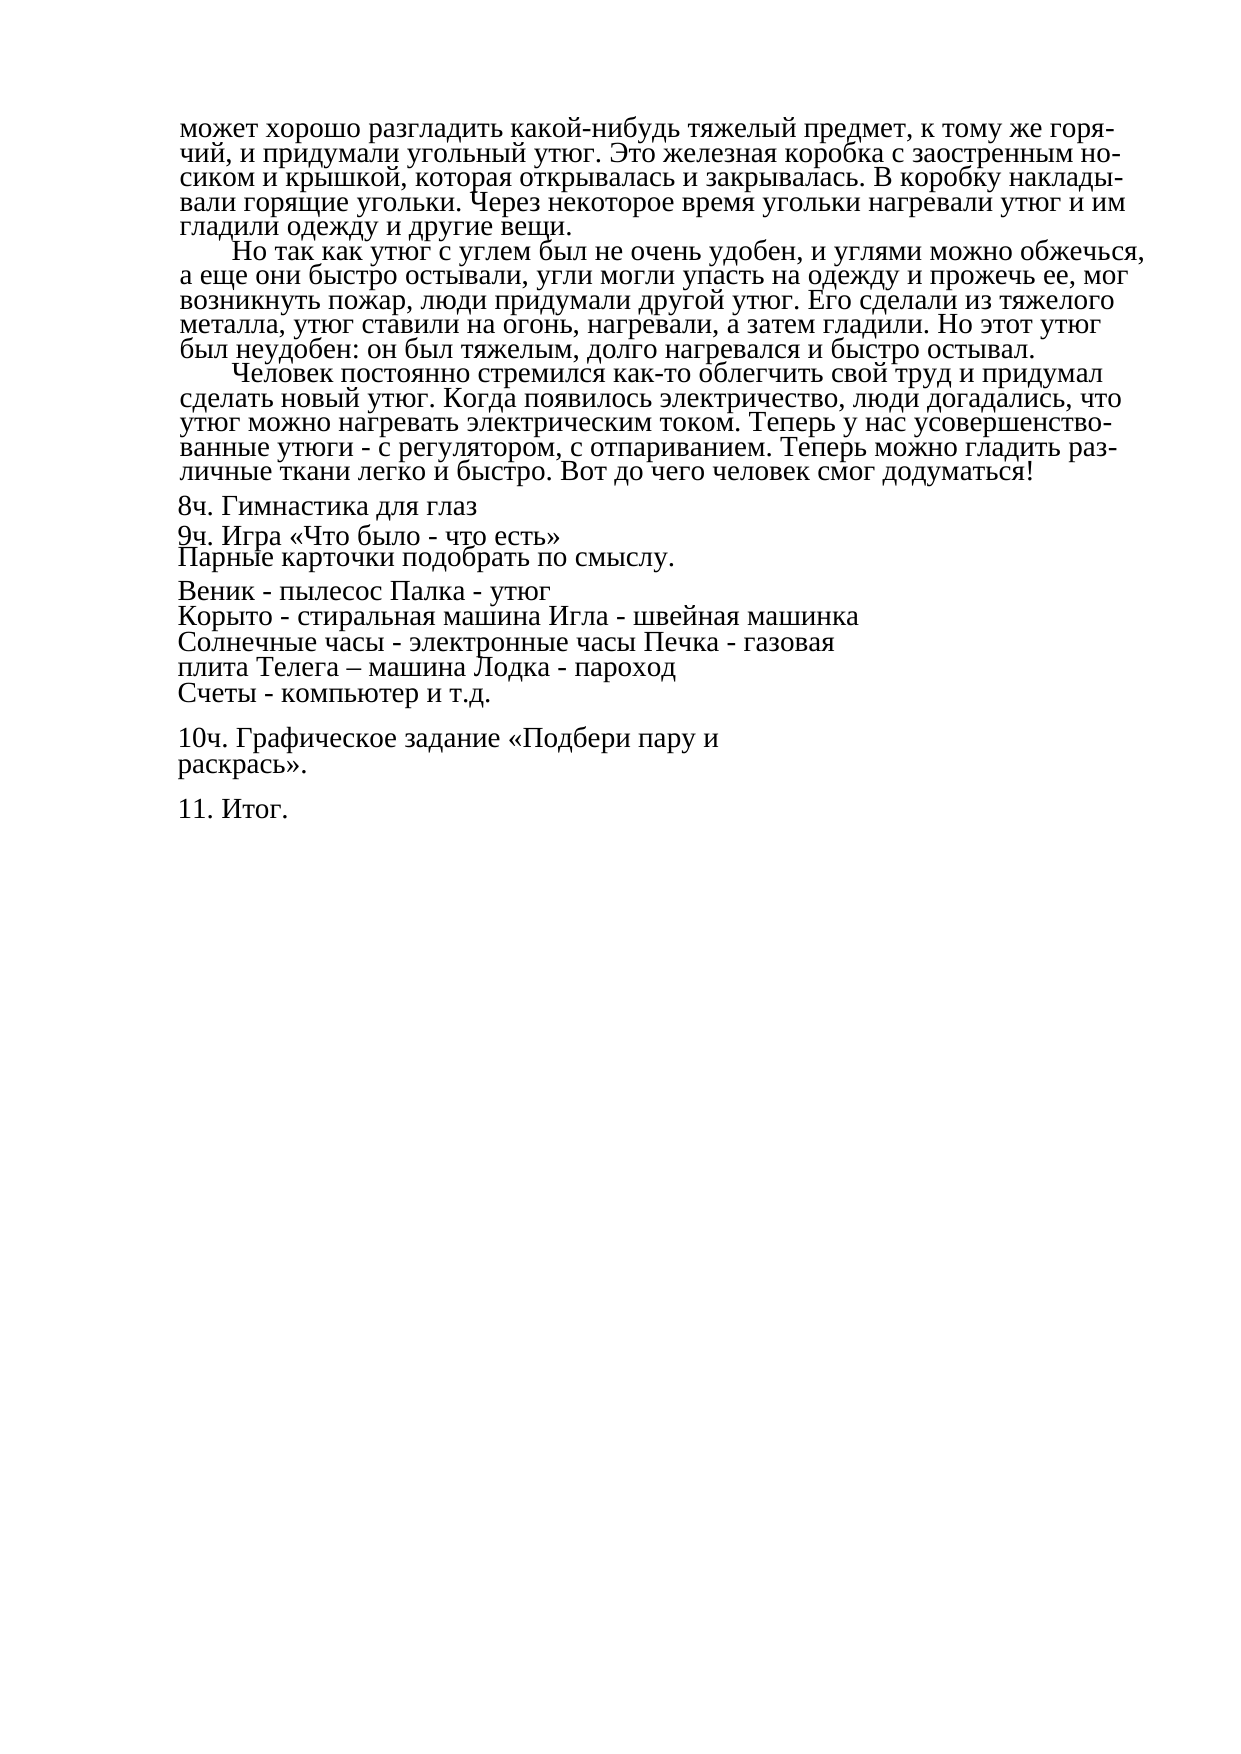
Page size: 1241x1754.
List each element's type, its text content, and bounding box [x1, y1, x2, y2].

text 11. Итог. [177, 798, 883, 824]
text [179, 118, 1149, 241]
text 9ч. Игра «Что было - что есть» [177, 530, 1152, 549]
text 8ч. Гимнастика для глаз [177, 495, 1149, 520]
text Парные карточки подобрать по смыслу. [177, 551, 1152, 571]
text Веник - пылесос Палка - утюг [177, 581, 829, 605]
text 10ч. Графическое задание «Подбери пару и раскрась». [177, 727, 883, 778]
text Но так как утюг с углем был не очень удобен, и углями можно обжечься, а еще они быстро остывали, угли могли упасть на одежду и прожечь ее, мог возникнуть пожар, люди придумали другой утюг. Его сделали из тяжелого металла, утюг ставили на огонь, нагревали, а затем гладили. Но этот утюг был неудобен: он был тяжелым, долго нагревался и быстро остывал. [179, 241, 1149, 363]
text Корыто - стиральная машина Игла - швейная машинка Солнечные часы - электронные часы Печка - газовая плита Телега – машина Лодка - пароход Счеты - компьютер и т.д. [177, 605, 883, 707]
text Человек постоянно стремился как-то облегчить свой труд и придумал сделать новый утюг. Когда появилось электричество, люди догадались, что утюг можно нагревать электрическим током. Теперь у нас усовершенствованные утюги - с регулятором, с отпариванием. Теперь можно гладить различные ткани легко и быстро. Вот до чего человек смог додуматься! [179, 363, 1149, 485]
